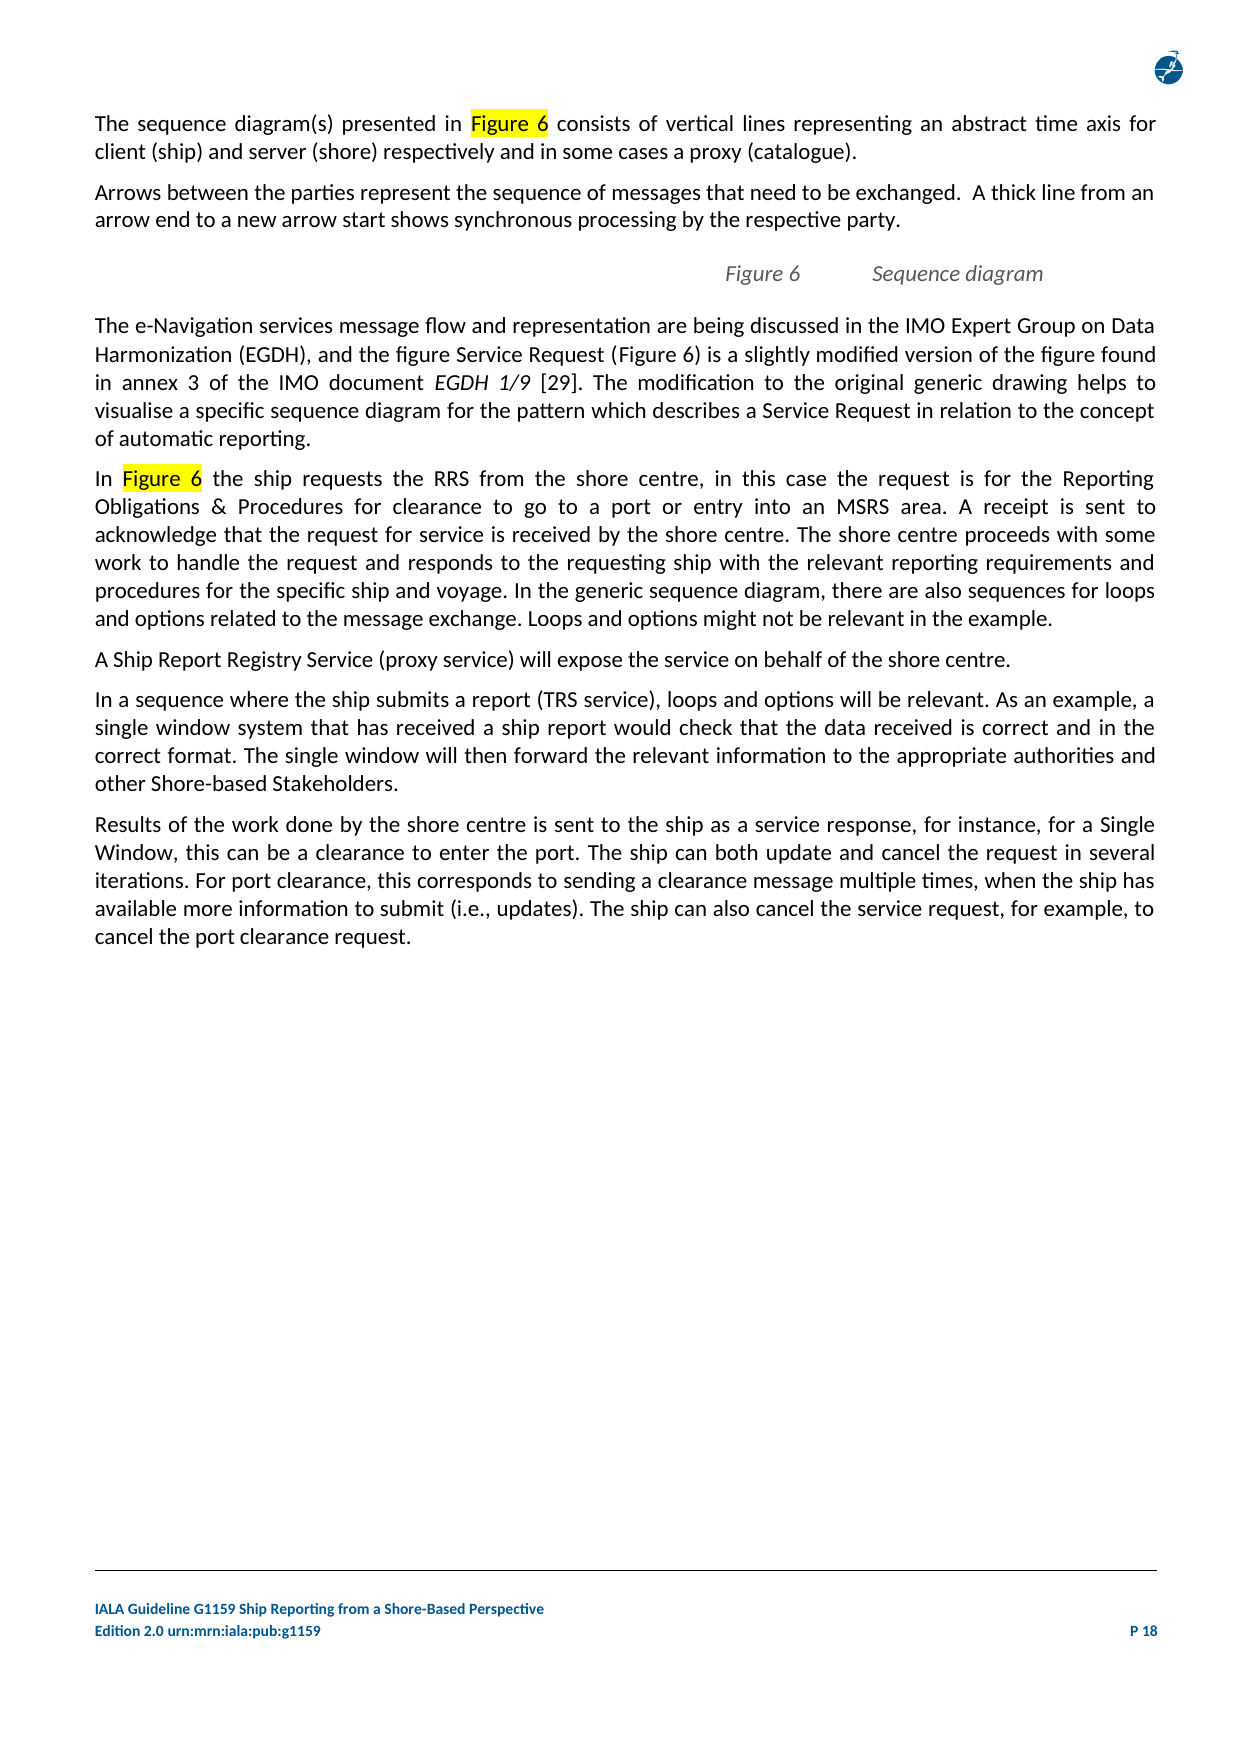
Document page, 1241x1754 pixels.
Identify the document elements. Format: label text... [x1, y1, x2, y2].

text A Ship Report Registry Service (proxy service) will expose the service on behalf of the shore centre. [94, 645, 1157, 673]
text In a sequence where the ship submits a report (TRS service), loops and options will be relevant. As an example, a single window system that has received a ship report would check that the data received is correct and in the correct format. The single window will then forward the relevant information to the appropriate authorities and other Shore-based Stakeholders. [94, 685, 1157, 797]
text Sequence diagram [198, 259, 1157, 287]
text The sequence diagram(s) presented in Figure 10 consists of vertical lines representing an abstract time axis for client (ship) and server (shore) respectively and in some cases a proxy (catalogue). [94, 109, 1157, 165]
text In Figure 10 the ship requests the RRS from the shore centre, in this case the request is for the Reporting Obligations & Procedures for clearance to go to a port or entry into an MSRS area. A receipt is sent to acknowledge that the request for service is received by the shore centre. The shore centre proceeds with some work to handle the request and responds to the requesting ship with the relevant reporting requirements and procedures for the specific ship and voyage. In the generic sequence diagram, there are also sequences for loops and options related to the message exchange. Loops and options might not be relevant in the example. [94, 464, 1157, 632]
text The e-Navigation services message flow and representation are being discussed in the IMO Expert Group on Data Harmonization (EGDH), and the figure Service Request (Figure 10) is a slightly modified version of the figure found in annex 3 of the IMO document EGDH 1/9 [28]. The modification to the original generic drawing helps to visualise a specific sequence diagram for the pattern which describes a Service Request in relation to the concept of automatic reporting. [94, 312, 1157, 452]
picture [1123, 0, 1241, 119]
text Arrows between the parties represent the sequence of messages that need to be exchanged. A thick line from an arrow end to a new arrow start shows synchronous processing by the respective party. [94, 178, 1157, 234]
text Results of the work done by the shore centre is sent to the ship as a service response, for instance, for a Single Window, this can be a clearance to enter the port. The ship can both update and cancel the request in several iterations. For port clearance, this corresponds to sending a clearance message multiple times, when the ship has available more information to submit (i.e., updates). The ship can also cancel the service request, for example, to cancel the port clearance request. [94, 810, 1157, 950]
